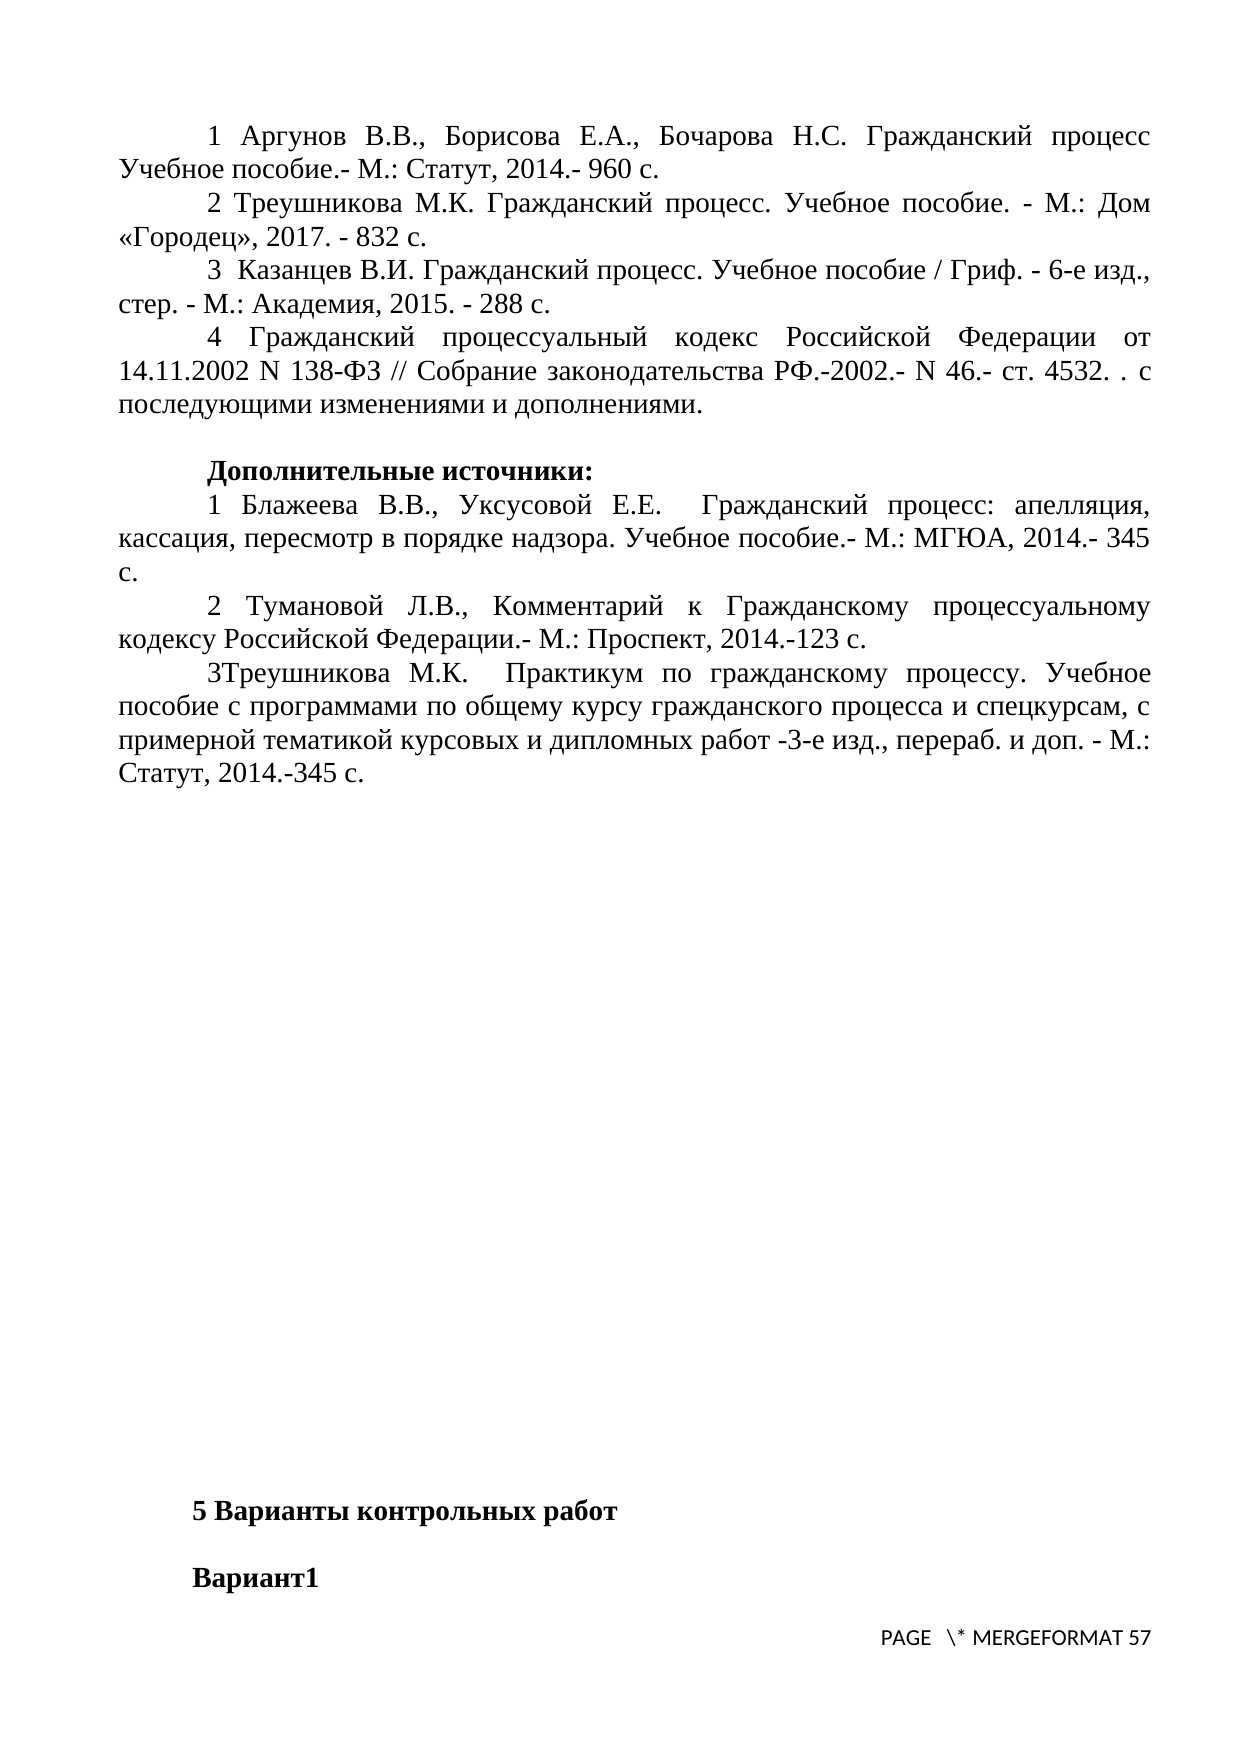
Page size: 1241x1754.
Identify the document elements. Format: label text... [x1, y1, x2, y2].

text Вариант1 [118, 1560, 1152, 1594]
text 2 Треушникова М.К. Гражданский процесс. Учебное пособие. - М.: Дом «Городец», 2017. - 832 с. [118, 185, 1152, 252]
text 3 Казанцев В.И. Гражданский процесс. Учебное пособие / Гриф. - 6-е изд., стер. - М.: Академия, 2015. - 288 с. [118, 252, 1152, 319]
text 3Треушникова М.К. Практикум по гражданскому процессу. Учебное пособие с программами по общему курсу гражданского процесса и спецкурсам, с примерной тематикой курсовых и дипломных работ -3-е изд., перераб. и доп. - М.: Статут, 2014.-345 с. [118, 655, 1152, 789]
text 1 Блажеева В.В., Уксусовой Е.Е. Гражданский процесс: апелляция, кассация, пересмотр в порядке надзора. Учебное пособие.- М.: МГЮА, 2014.- 345 с. [118, 487, 1152, 588]
text 2 Тумановой Л.В., Комментарий к Гражданскому процессуальному кодексу Российской Федерации.- М.: Проспект, 2014.-123 с. [118, 588, 1152, 655]
text Дополнительные источники: [118, 453, 1152, 487]
text 5 Варианты контрольных работ [118, 1493, 1152, 1527]
text 4 Гражданский процессуальный кодекс Российской Федерации от 14.11.2002 N 138-ФЗ // Собрание законодательства РФ.-2002.- N 46.- ст. 4532. . с последующими изменениями и дополнениями. [118, 319, 1152, 420]
text 1 Аргунов В.В., Борисова Е.А., Бочарова Н.С. Гражданский процесс Учебное пособие.- М.: Статут, 2014.- 960 с. [118, 118, 1152, 185]
